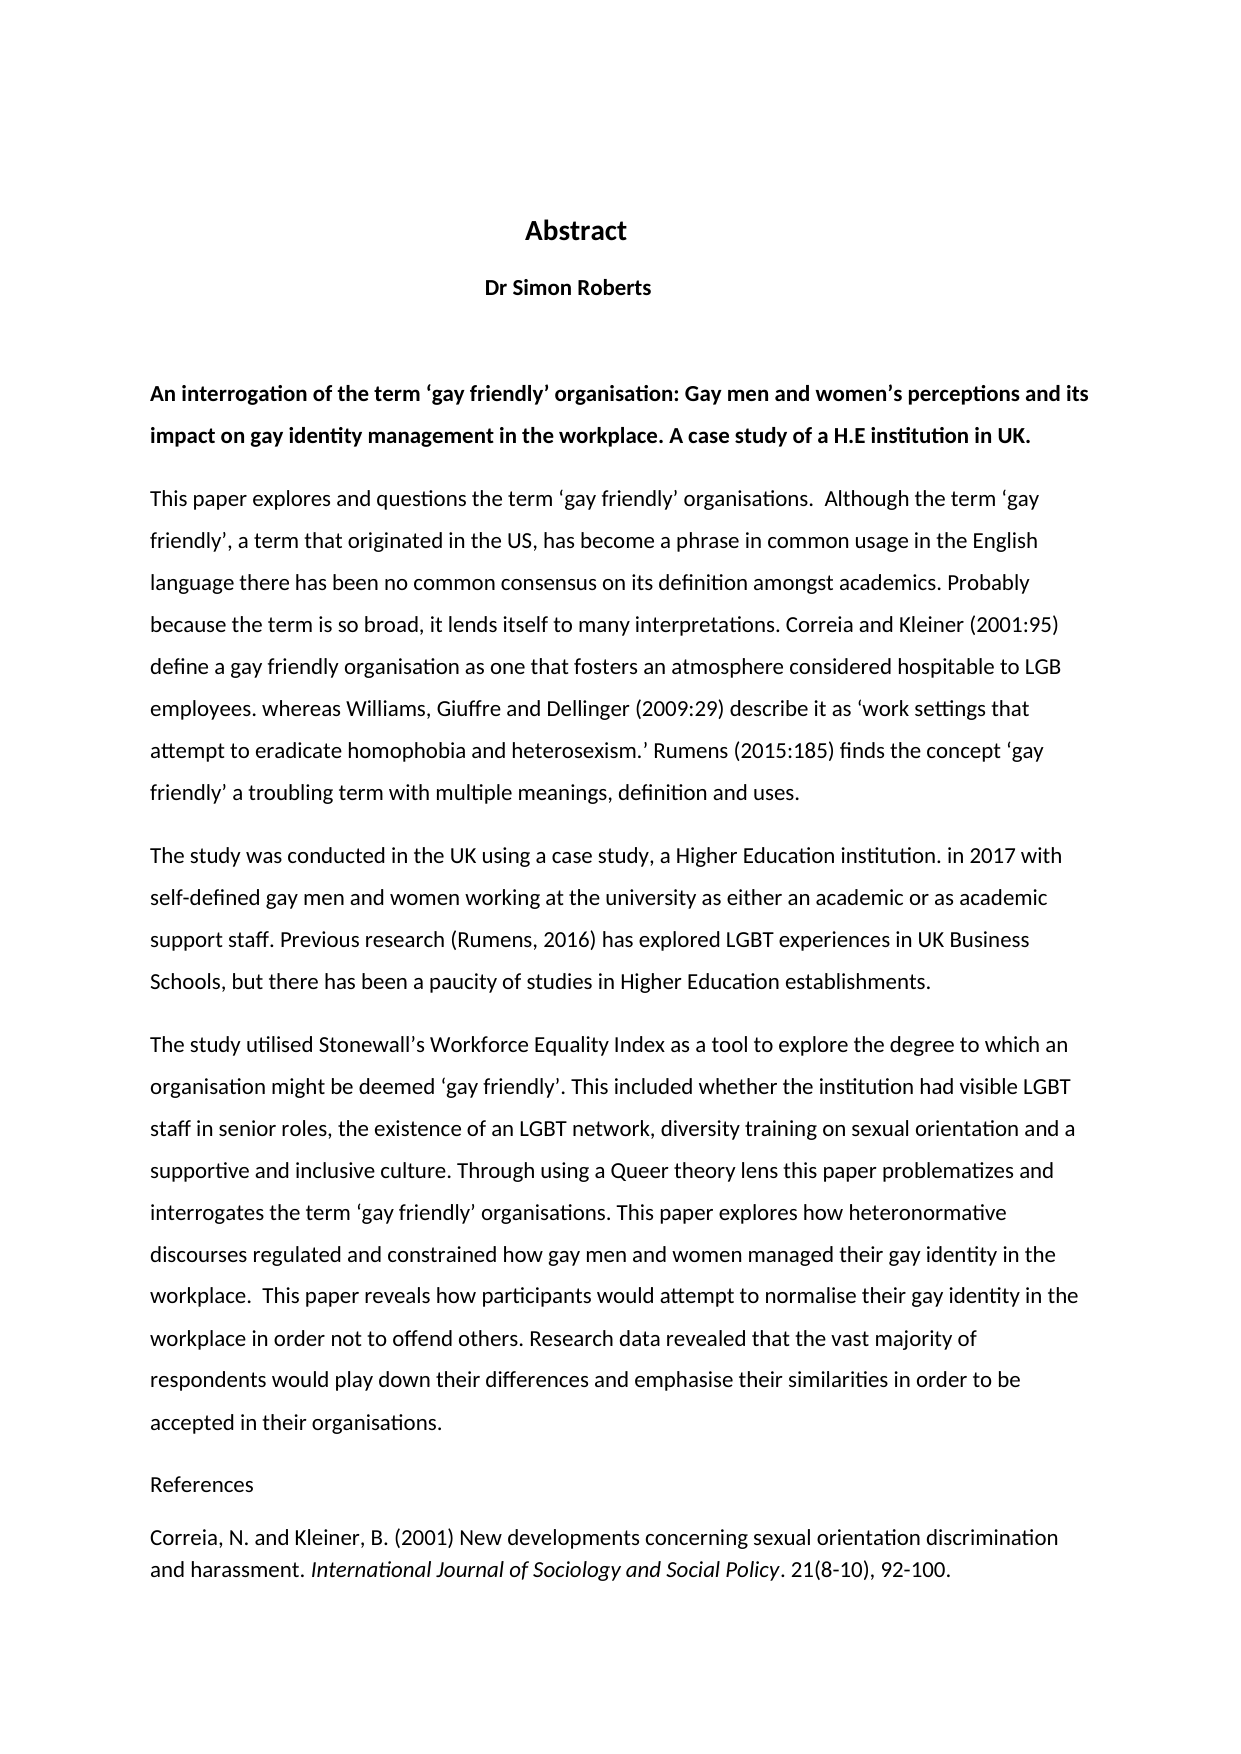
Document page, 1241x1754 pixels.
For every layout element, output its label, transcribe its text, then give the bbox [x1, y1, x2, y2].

text An interrogation of the term ‘gay friendly’ organisation: Gay men and women’s perceptions and its impact on gay identity management in the workplace. A case study of a H.E institution in UK. [150, 379, 1090, 449]
text This paper explores and questions the term ‘gay friendly’ organisations. Although the term ‘gay friendly’, a term that originated in the US, has become a phrase in common usage in the English language there has been no common consensus on its definition amongst academics. Probably because the term is so broad, it lends itself to many interpretations. Correia and Kleiner (2001:95) define a gay friendly organisation as one that fosters an atmosphere considered hospitable to LGB employees. whereas Williams, Giuffre and Dellinger (2009:29) describe it as ‘work settings that attempt to eradicate homophobia and heterosexism.’ Rumens (2015:185) finds the concept ‘gay friendly’ a troubling term with multiple meanings, definition and uses. [150, 484, 1090, 806]
text References [150, 1470, 1090, 1498]
text Abstract [450, 212, 1090, 247]
text The study was conducted in the UK using a case study, a Higher Education institution. in 2017 with self-defined gay men and women working at the university as either an academic or as academic support staff. Previous research (Rumens, 2016) has explored LGBT experiences in UK Business Schools, but there has been a paucity of studies in Higher Education establishments. [150, 841, 1090, 995]
text Dr Simon Roberts [150, 273, 1090, 302]
text Correia, N. and Kleiner, B. (2001) New developments concerning sexual orientation discrimination and harassment. International Journal of Sociology and Social Policy. 21(8-10), 92-100. [150, 1523, 1090, 1584]
text The study utilised Stonewall’s Workforce Equality Index as a tool to explore the degree to which an organisation might be deemed ‘gay friendly’. This included whether the institution had visible LGBT staff in senior roles, the existence of an LGBT network, diversity training on sexual orientation and a supportive and inclusive culture. Through using a Queer theory lens this paper problematizes and interrogates the term ‘gay friendly’ organisations. This paper explores how heteronormative discourses regulated and constrained how gay men and women managed their gay identity in the workplace. This paper reveals how participants would attempt to normalise their gay identity in the workplace in order not to offend others. Research data revealed that the vast majority of respondents would play down their differences and emphasise their similarities in order to be accepted in their organisations. [150, 1030, 1090, 1436]
